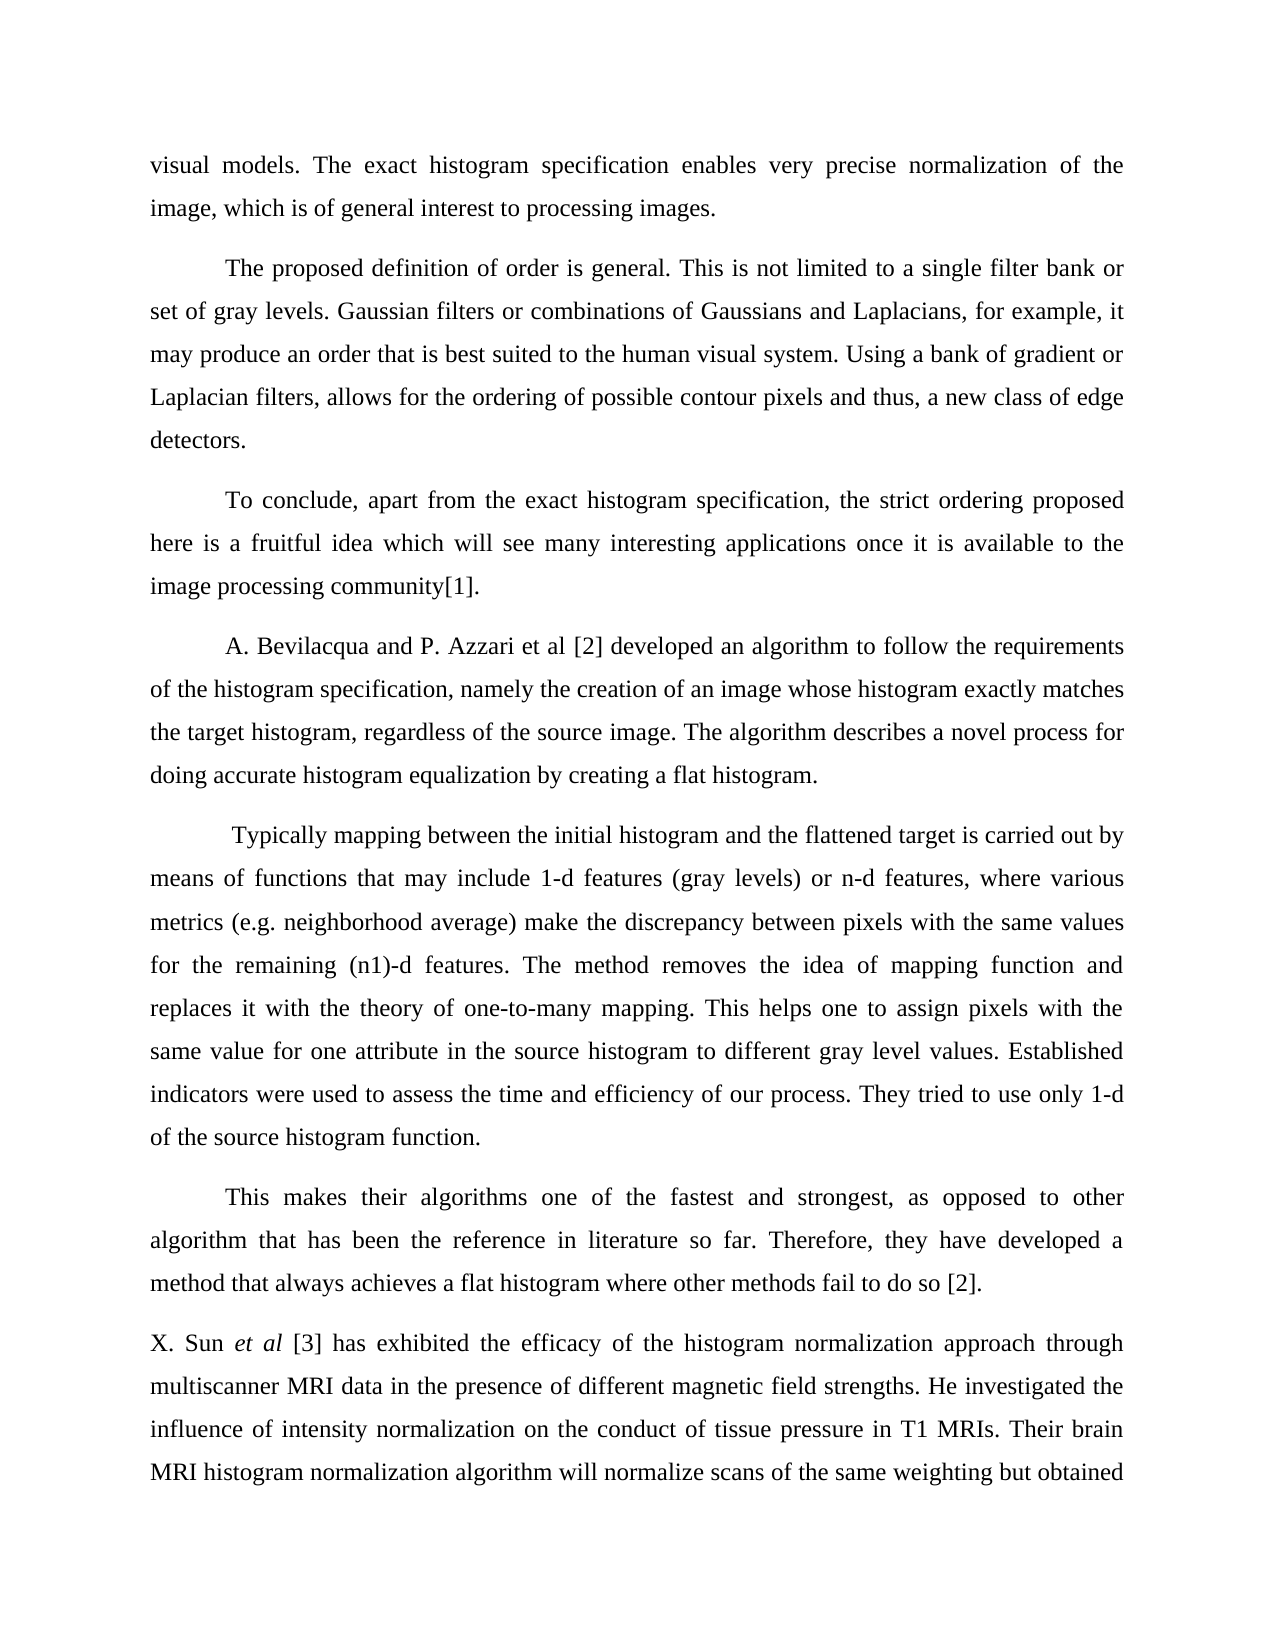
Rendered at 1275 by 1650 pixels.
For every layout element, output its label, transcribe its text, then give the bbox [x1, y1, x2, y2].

text The proposed definition of order is general. This is not limited to a single filter bank or set of gray levels. Gaussian filters or combinations of Gaussians and Laplacians, for example, it may produce an order that is best suited to the human visual system. Using a bank of gradient or Laplacian filters, allows for the ordering of possible contour pixels and thus, a new class of edge detectors. [150, 253, 1125, 454]
text To conclude, apart from the exact histogram specification, the strict ordering proposed here is a fruitful idea which will see many interesting applications once it is available to the image processing community[1]. [150, 485, 1125, 600]
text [150, 150, 1125, 222]
text A. Bevilacqua and P. Azzari et al [2] developed an algorithm to follow the requirements of the histogram specification, namely the creation of an image whose histogram exactly matches the target histogram, regardless of the source image. The algorithm describes a novel process for doing accurate histogram equalization by creating a flat histogram. [150, 631, 1125, 789]
text This makes their algorithms one of the fastest and strongest, as opposed to other algorithm that has been the reference in literature so far. Therefore, they have developed a method that always achieves a flat histogram where other methods fail to do so [2]. [150, 1182, 1125, 1297]
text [150, 1328, 1125, 1486]
text Typically mapping between the initial histogram and the flattened target is carried out by means of functions that may include 1-d features (gray levels) or n-d features, where various metrics (e.g. neighborhood average) make the discrepancy between pixels with the same values for the remaining (n1)-d features. The method removes the idea of mapping function and replaces it with the theory of one-to-many mapping. This helps one to assign pixels with the same value for one attribute in the source histogram to different gray level values. Established indicators were used to assess the time and efficiency of our process. They tried to use only 1-d of the source histogram function. [150, 820, 1125, 1151]
